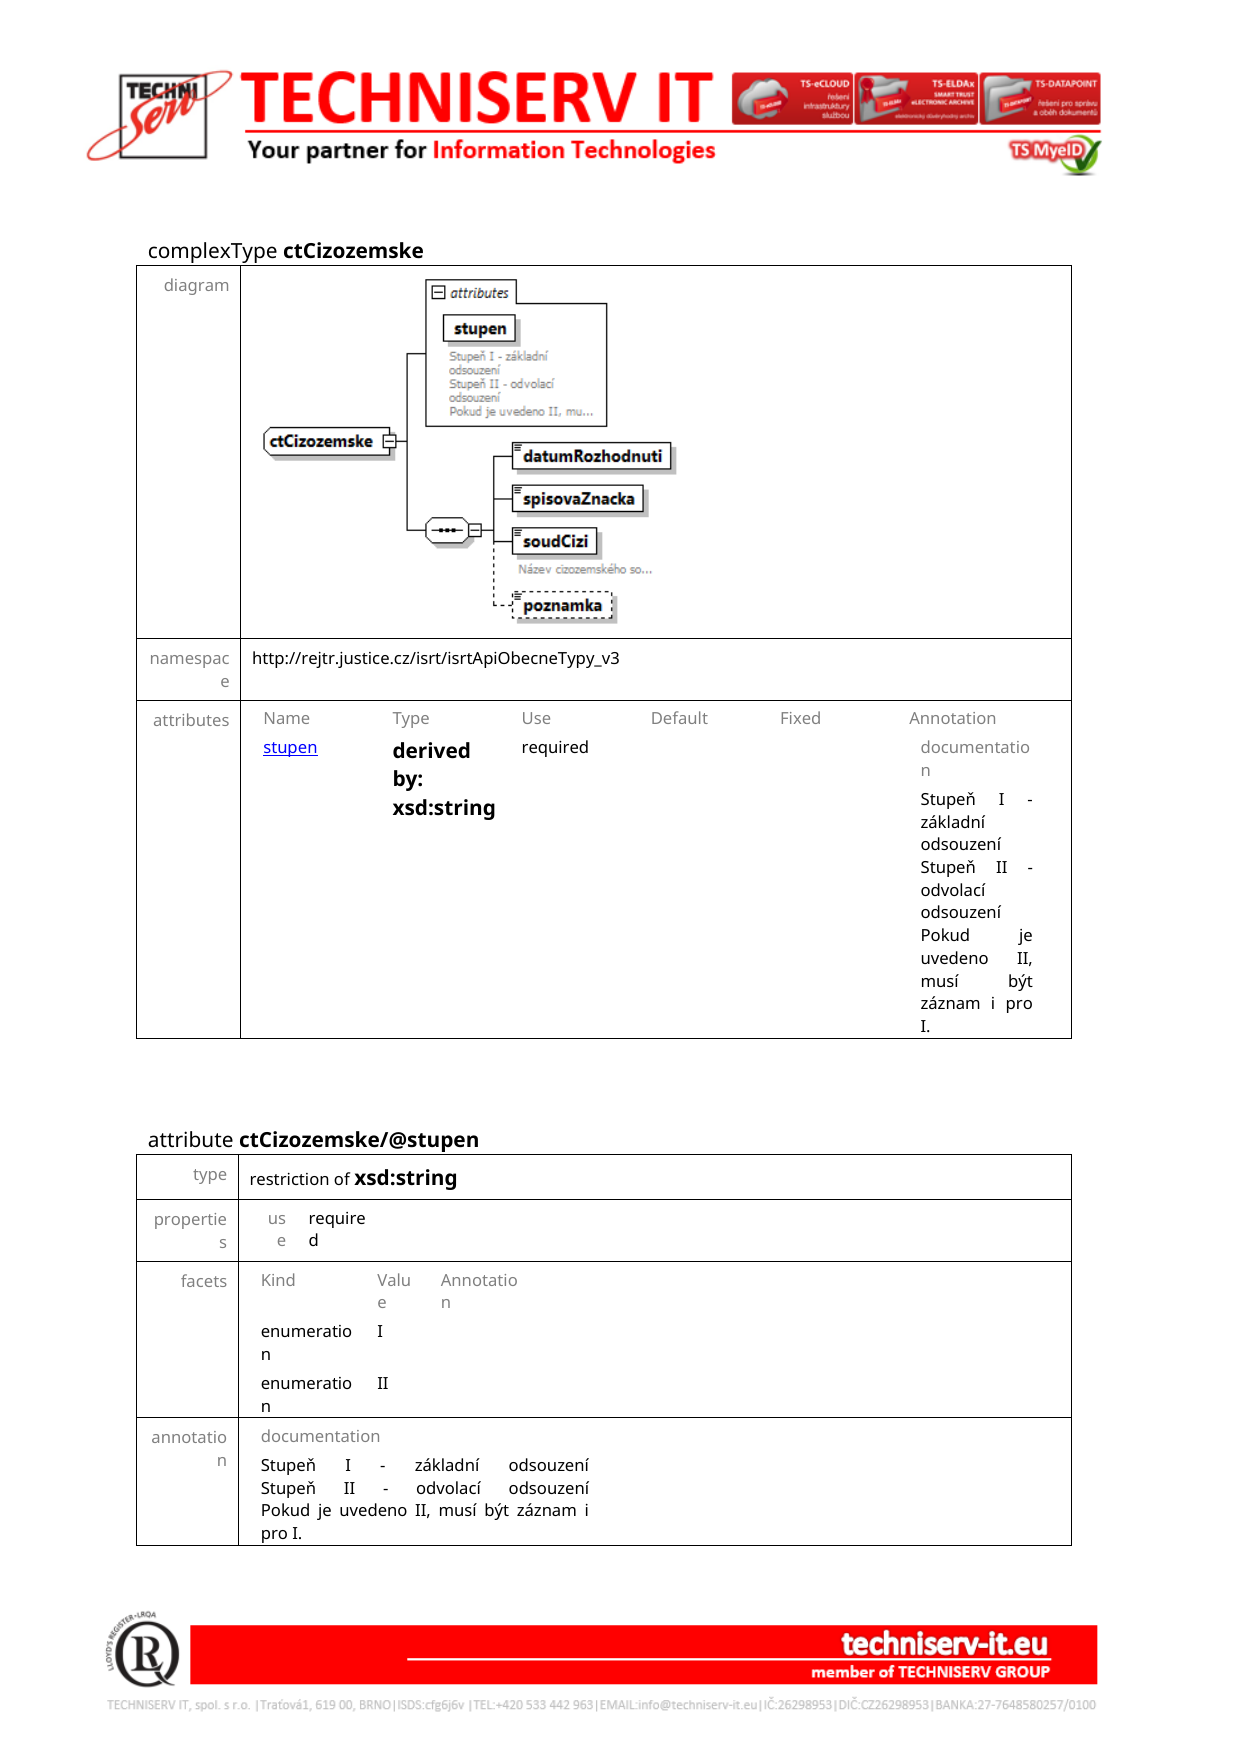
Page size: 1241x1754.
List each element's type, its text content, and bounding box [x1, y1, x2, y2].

text attribute ctCizozemske/@stupen [148, 1126, 1092, 1154]
table_cell attributes [137, 701, 240, 1038]
table_cell annotation [137, 1418, 238, 1544]
picture [87, 1607, 1103, 1715]
table_cell [239, 1262, 1071, 1417]
picture [251, 273, 689, 630]
table_cell properties [137, 1200, 238, 1261]
picture [79, 58, 1118, 185]
table_cell [239, 1200, 1071, 1261]
table_header [241, 266, 1071, 638]
table_cell http://rejtr.justice.cz/isrt/isrtApiObecneTypy_v3 [241, 639, 1071, 700]
table_cell [239, 1418, 1071, 1544]
table_cell namespace [137, 639, 240, 700]
table_header diagram [137, 266, 240, 638]
table_cell [241, 701, 1071, 1038]
table_cell facets [137, 1262, 238, 1417]
table_header type [137, 1155, 238, 1199]
table_header restriction of xsd:string [239, 1155, 1071, 1199]
text complexType ctCizozemske [148, 236, 1092, 265]
